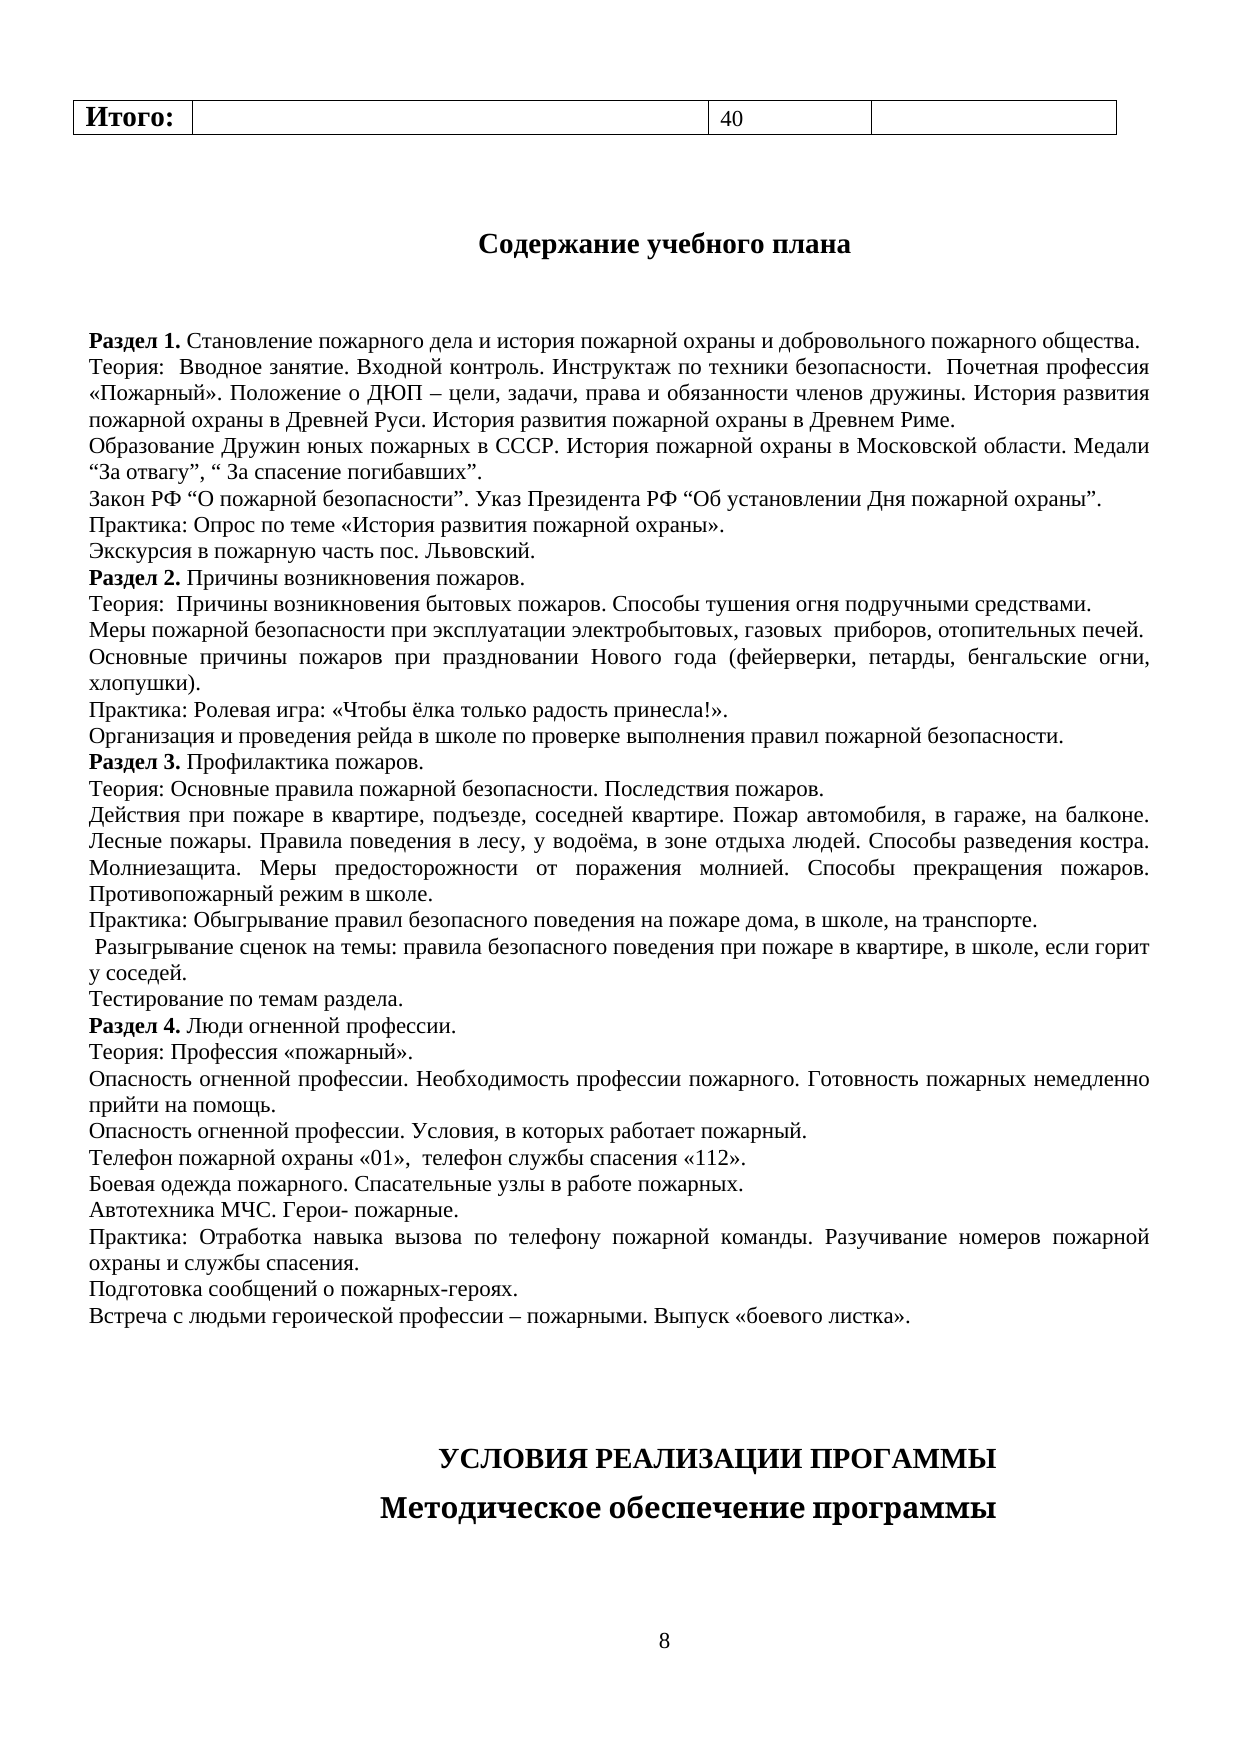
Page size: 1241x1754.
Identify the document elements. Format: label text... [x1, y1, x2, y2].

text Меры пожарной безопасности при эксплуатации электробытовых, газовых приборов, отопительных печей. [88, 617, 1152, 643]
text Телефон пожарной охраны «01», телефон службы спасения «112». [88, 1144, 1152, 1170]
text Раздел 2. Причины возникновения пожаров. [88, 564, 1152, 590]
text Образование Дружин юных пожарных в СССР. История пожарной охраны в Московской области. Медали “За отвагу”, “ За спасение погибавших”. [88, 432, 1152, 485]
subtitle Методическое обеспечение программы [340, 1492, 1036, 1526]
text Раздел 1. Становление пожарного дела и история пожарной охраны и добровольного пожарного общества. [88, 327, 1152, 353]
text Содержание учебного плана [177, 226, 1152, 259]
subtitle УСЛОВИЯ РЕАЛИЗАЦИИ ПРОГАММЫ [340, 1442, 1036, 1475]
text Теория: Причины возникновения бытовых пожаров. Способы тушения огня подручными средствами. [88, 590, 1152, 617]
text Практика: Отработка навыка вызова по телефону пожарной команды. Разучивание номеров пожарной охраны и службы спасения. [88, 1223, 1152, 1275]
text Практика: Обыгрывание правил безопасного поведения на пожаре дома, в школе, на транспорте. [88, 906, 1152, 933]
text Закон РФ “О пожарной безопасности”. Указ Президента РФ “Об установлении Дня пожарной охраны”. [88, 485, 1152, 511]
text Опасность огненной профессии. Условия, в которых работает пожарный. [88, 1117, 1152, 1144]
text Раздел 4. Люди огненной профессии. [88, 1012, 1152, 1038]
text Опасность огненной профессии. Необходимость профессии пожарного. Готовность пожарных немедленно прийти на помощь. [88, 1064, 1152, 1117]
table_cell 40 [709, 101, 871, 134]
text Раздел 3. Профилактика пожаров. [88, 748, 1152, 775]
text Действия при пожаре в квартире, подъезде, соседней квартире. Пожар автомобиля, в гараже, на балконе. Лесные пожары. Правила поведения в лесу, у водоёма, в зоне отдыха людей. Способы разведения костра. Молниезащита. Меры предосторожности от поражения молнией. Способы прекращения пожаров. Противопожарный режим в школе. [88, 801, 1152, 906]
text Встреча с людьми героической профессии – пожарными. Выпуск «боевого листка». [88, 1302, 1152, 1328]
text Подготовка сообщений о пожарных-героях. [88, 1275, 1152, 1302]
table_cell Итого: [74, 101, 192, 134]
text Основные причины пожаров при праздновании Нового года (фейерверки, петарды, бенгальские огни, хлопушки). [88, 643, 1152, 696]
text Практика: Ролевая игра: «Чтобы ёлка только радость принесла!». [88, 696, 1152, 722]
table_cell [872, 101, 1116, 134]
text Теория: Профессия «пожарный». [88, 1038, 1152, 1064]
text Теория: Основные правила пожарной безопасности. Последствия пожаров. [88, 775, 1152, 801]
table_cell [193, 101, 708, 134]
text Экскурсия в пожарную часть пос. Львовский. [88, 537, 1152, 564]
text Тестирование по темам раздела. [88, 986, 1152, 1012]
text Практика: Опрос по теме «История развития пожарной охраны». [88, 511, 1152, 537]
text Теория: Вводное занятие. Входной контроль. Инструктаж по техники безопасности. Почетная профессия «Пожарный». Положение о ДЮП – цели, задачи, права и обязанности членов дружины. История развития пожарной охраны в Древней Руси. История развития пожарной охраны в Древнем Риме. [88, 353, 1152, 432]
text Боевая одежда пожарного. Спасательные узлы в работе пожарных. [88, 1170, 1152, 1196]
text Разыгрывание сценок на темы: правила безопасного поведения при пожаре в квартире, в школе, если горит у соседей. [88, 933, 1152, 986]
text Автотехника МЧС. Герои- пожарные. [88, 1196, 1152, 1223]
text Организация и проведения рейда в школе по проверке выполнения правил пожарной безопасности. [88, 722, 1152, 748]
